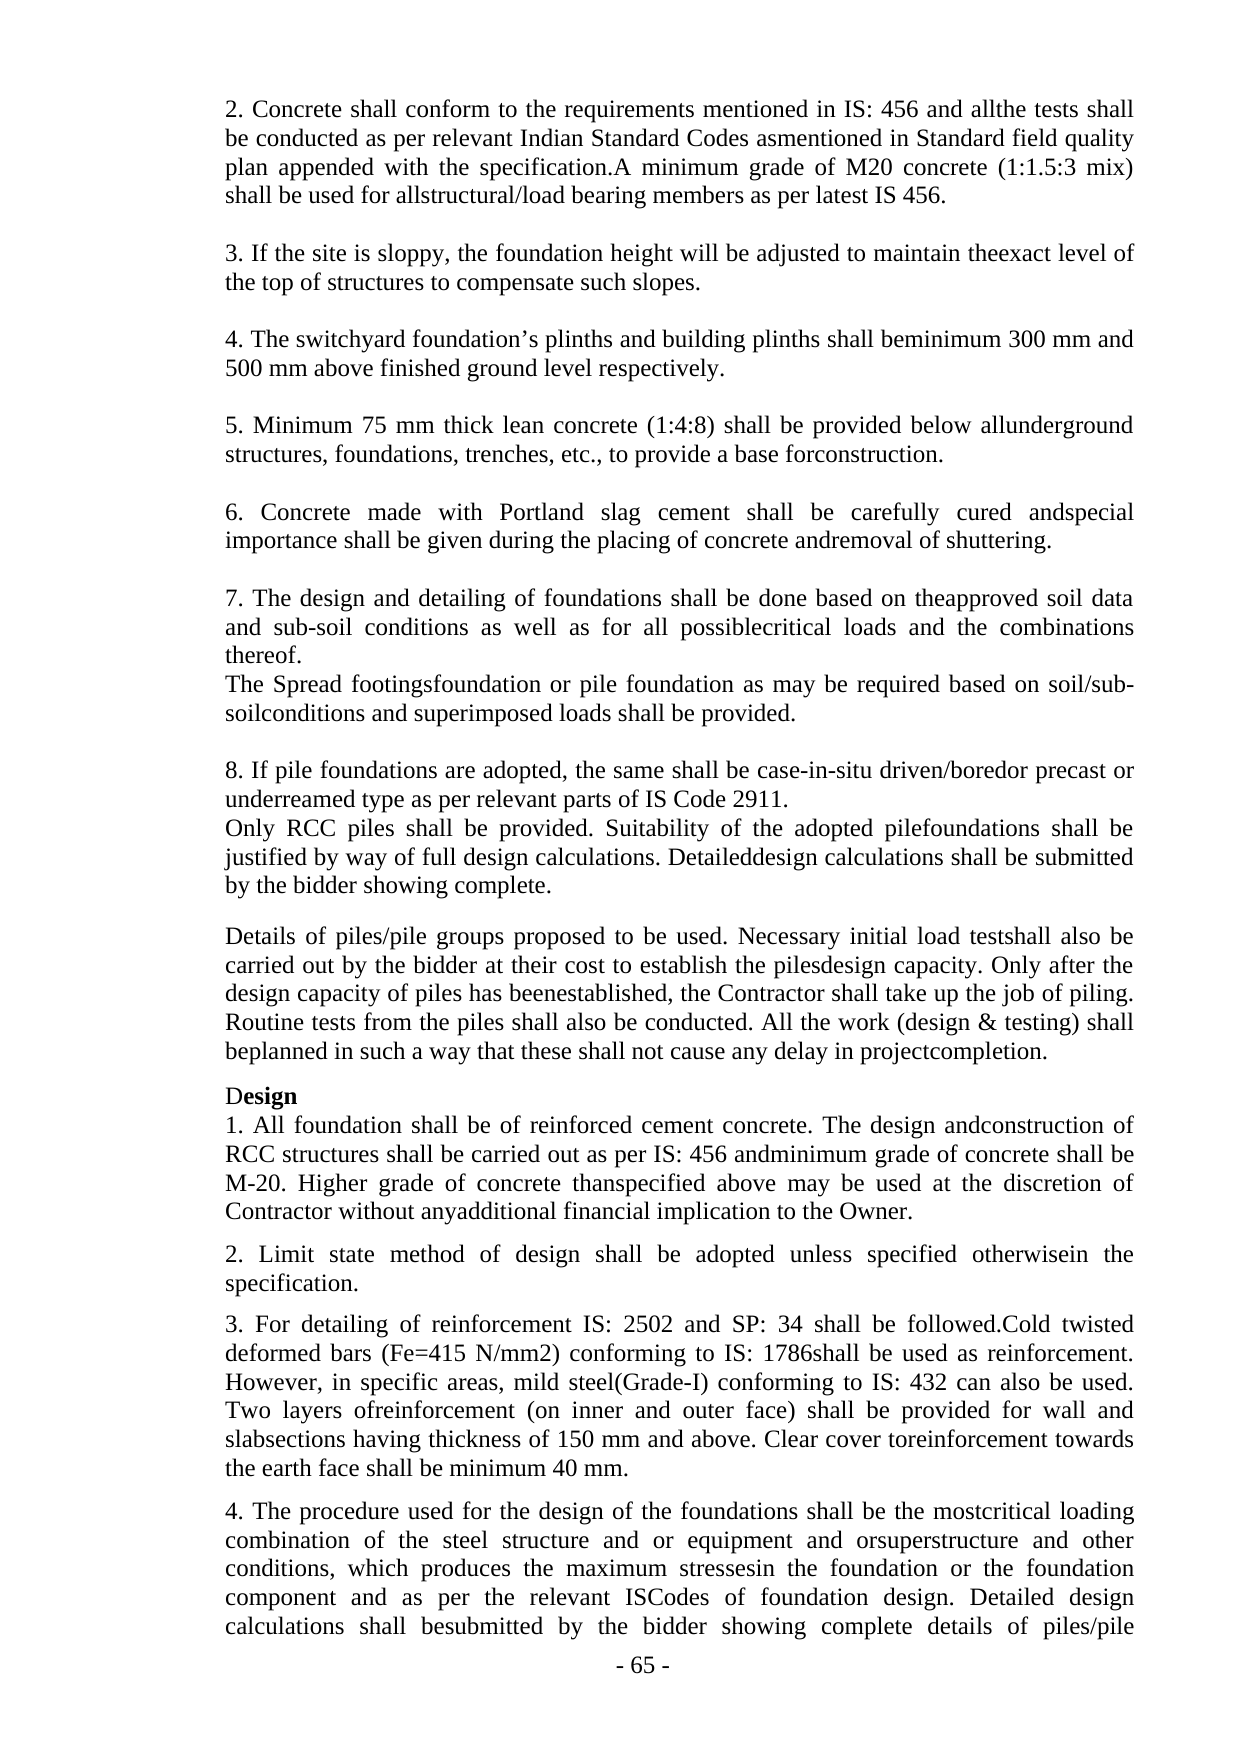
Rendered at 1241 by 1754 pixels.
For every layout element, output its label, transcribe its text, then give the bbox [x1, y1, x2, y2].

text 5. Minimum 75 mm thick lean concrete (1:4:8) shall be provided below allunderground structures, foundations, trenches, etc., to provide a base forconstruction. [225, 411, 1135, 468]
text 3. If the site is sloppy, the foundation height will be adjusted to maintain theexact level of the top of structures to compensate such slopes. [225, 238, 1135, 296]
text 6. Concrete made with slag cement shall be carefully cured andspecial importance shall be given during the placing of concrete andremoval of shuttering. [225, 497, 1135, 554]
text Details of piles/pile groups proposed to be used. Necessary initial load testshall also be carried out by the bidder at their cost to establish the pilesdesign capacity. Only after the design capacity of piles has beenestablished, the Contractor shall take up the job of piling. Routine tests from the piles shall also be conducted. All the work (design & testing) shall beplanned in such a way that these shall not cause any delay in projectcompletion. [225, 921, 1135, 1065]
text 3. For detailing of reinforcement IS: 2502 and SP: 34 shall be followed.Cold twisted deformed bars (Fe=415 N/mm2) conforming to IS: 1786shall be used as reinforcement. However, in specific areas, mild steel(Grade-I) conforming to IS: 432 can also be used. Two layers ofreinforcement (on inner and outer face) shall be provided for wall and slabsections having thickness of 150 mm and above. Clear cover toreinforcement towards the earth face shall be minimum 40 mm. [225, 1309, 1135, 1482]
text Design [150, 1081, 1135, 1110]
text Only RCC piles shall be provided. Suitability of the adopted pilefoundations shall be justified by way of full design calculations. Detaileddesign calculations shall be submitted by the bidder showing complete. [225, 813, 1135, 899]
text 8. If pile foundations are adopted, the same shall be case-in-situ driven/boredor precast or underreamed type as per relevant parts of IS Code 2911. [225, 756, 1135, 813]
text 2. Concrete shall conform to the requirements mentioned in IS: 456 and allthe tests shall be conducted as per relevant Indian Standard Codes asmentioned in Standard field quality plan appended with the specification.A minimum grade of M20 concrete (1:1.5:3 mix) shall be used for allstructural/load bearing members as per latest IS 456. [225, 94, 1135, 209]
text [225, 1496, 1135, 1640]
text 7. The design and detailing of foundations shall be done based on theapproved soil data and sub-soil conditions as well as for all possiblecritical loads and the combinations thereof. [225, 583, 1135, 669]
text The Spread footingsfoundation or pile foundation as may be required based on soil/sub-soilconditions and superimposed loads shall be provided. [225, 669, 1135, 727]
text 4. The switchyard foundation’s plinths and building plinths shall beminimum 300 mm and 500 mm above finished ground level respectively. [225, 324, 1135, 382]
text 2. Limit state method of design shall be adopted unless specified otherwisein the specification. [225, 1239, 1135, 1297]
text 1. All foundation shall be of reinforced cement concrete. The design andconstruction of RCC structures shall be carried out as per IS: 456 andminimum grade of concrete shall be M-20. Higher grade of concrete thanspecified above may be used at the discretion of Contractor without anyadditional financial implication to the Owner. [225, 1110, 1135, 1225]
